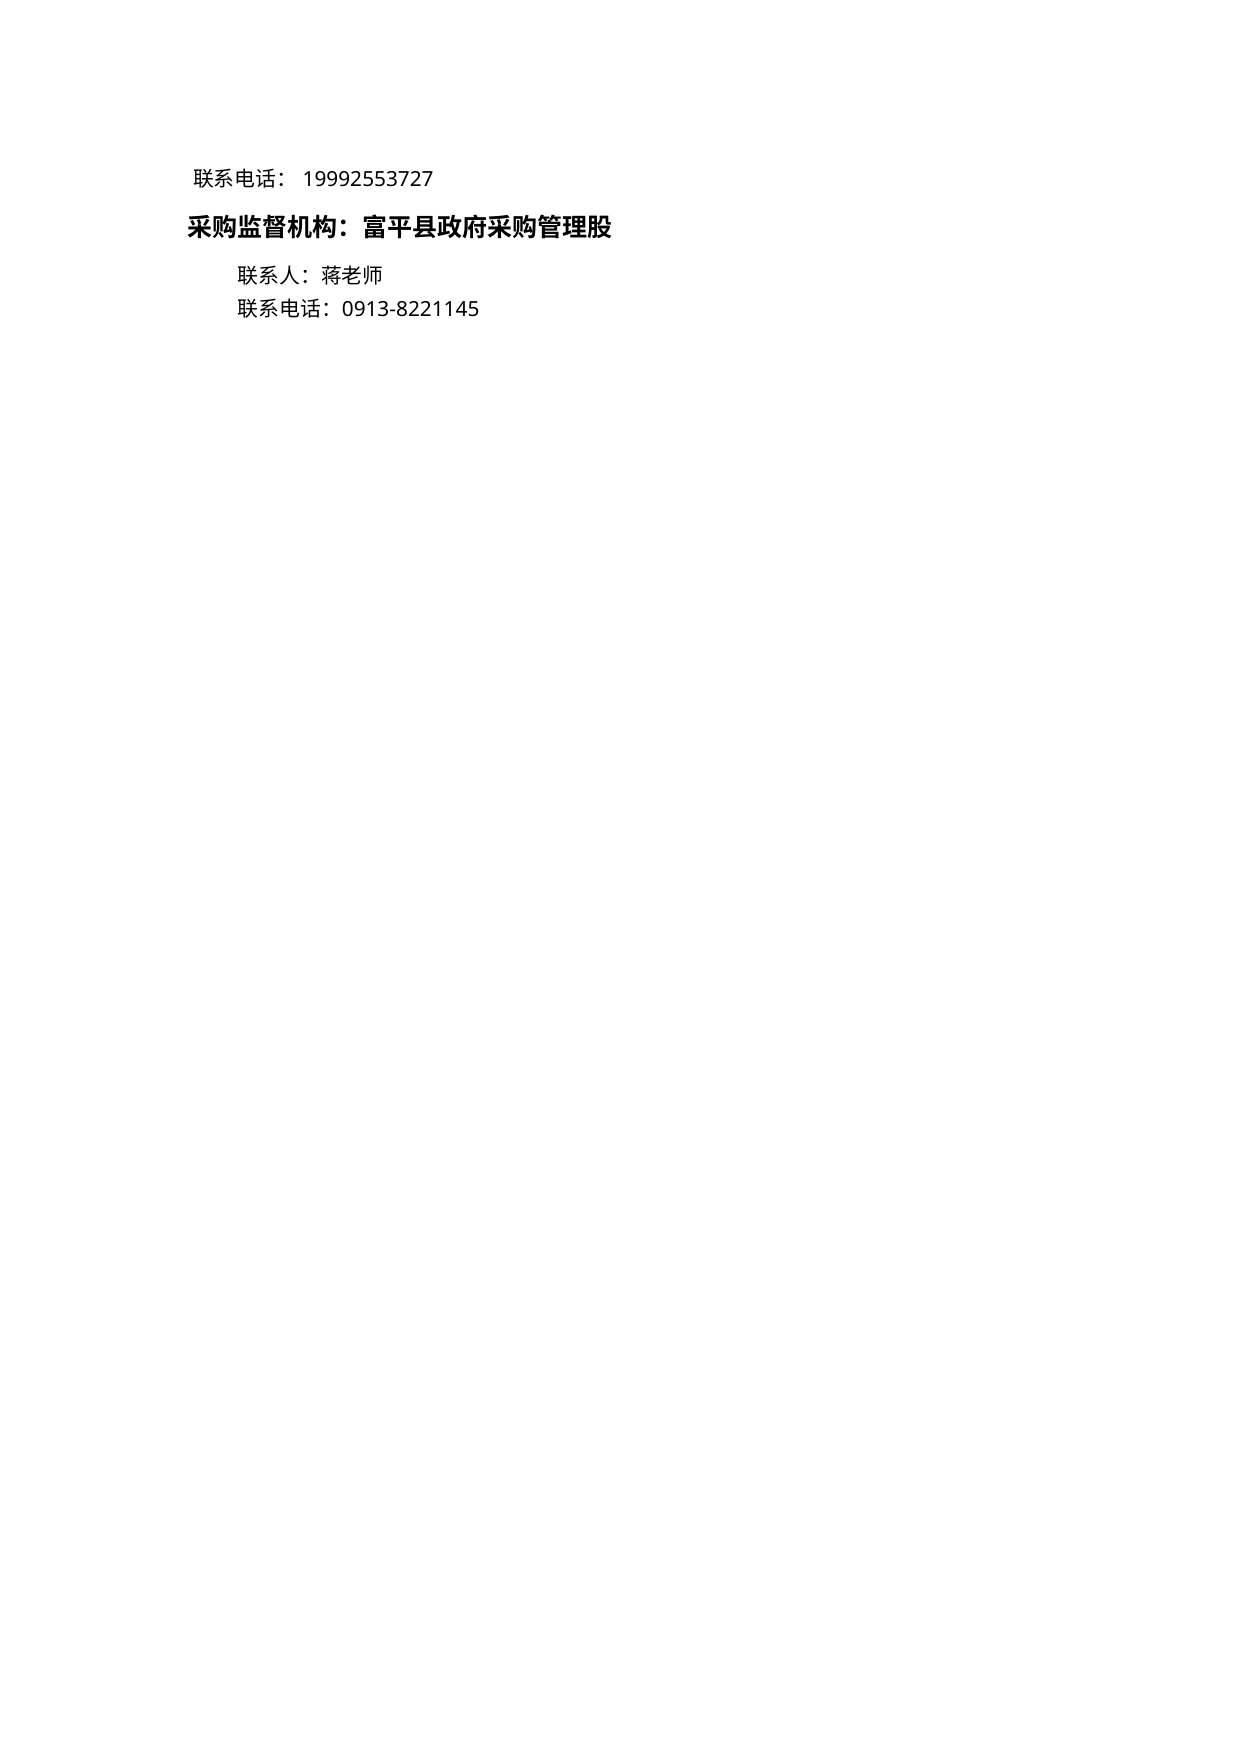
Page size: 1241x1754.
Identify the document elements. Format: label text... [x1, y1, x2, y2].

text 联系人：蒋老师 [187, 259, 1053, 292]
text 采购监督机构：富平县政府采购管理股 [187, 194, 1053, 259]
text 联系电话：0913-8221145 [187, 292, 1053, 324]
text 联系电话： 19992553727 [187, 162, 1053, 194]
